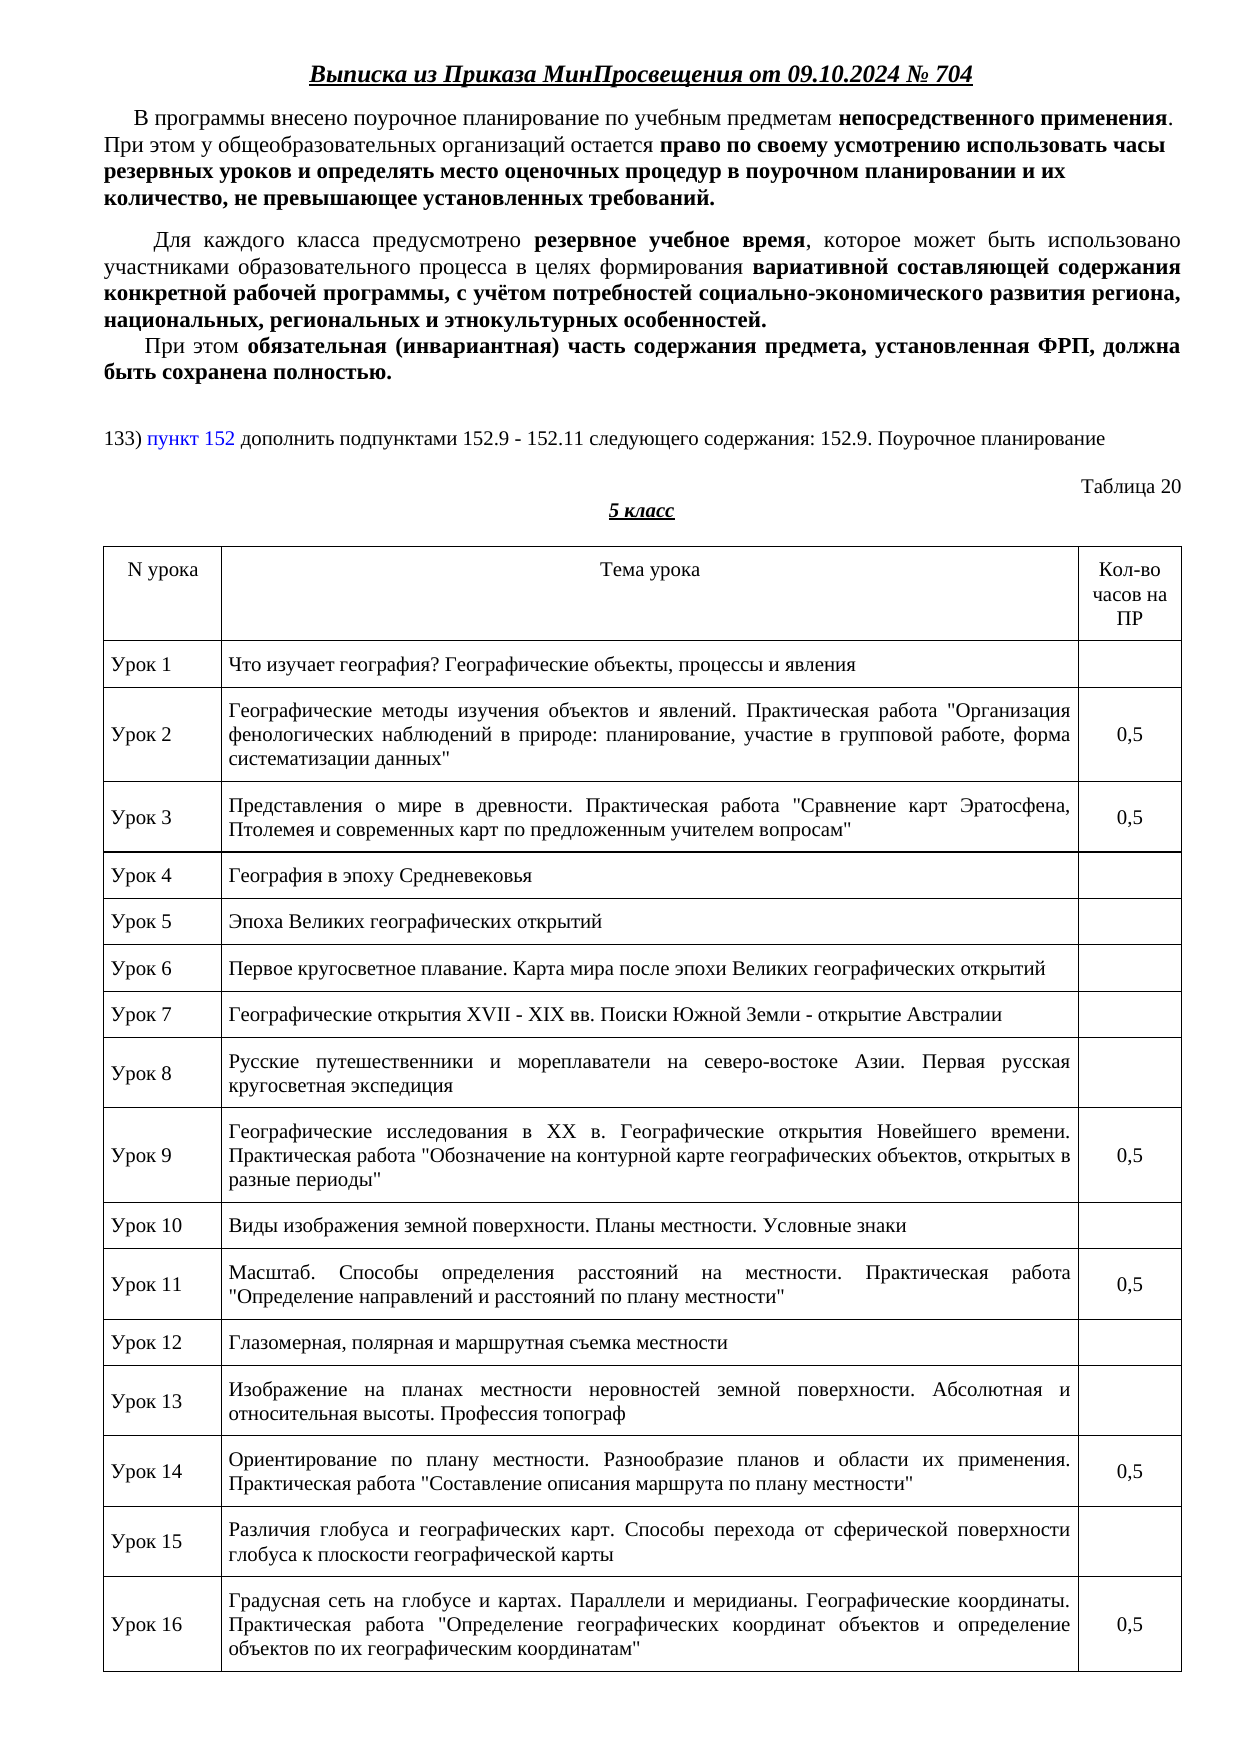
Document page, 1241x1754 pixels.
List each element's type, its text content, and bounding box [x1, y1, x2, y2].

table_cell 0,5 [1079, 688, 1181, 781]
table_cell [1079, 899, 1181, 944]
table_cell 0,5 [1079, 1108, 1181, 1202]
text 5 класс [103, 498, 1181, 522]
text При этом обязательная (инвариантная) часть содержания предмета, установленная ФРП, должна быть сохранена полностью. [103, 332, 1181, 385]
table_cell Географические открытия XVII - XIX вв. Поиски Южной Земли - открытие Австралии [222, 992, 1078, 1037]
table_cell Урок 12 [104, 1320, 221, 1365]
table_cell Урок 7 [104, 992, 221, 1037]
table_cell [1079, 853, 1181, 898]
table_cell Урок 8 [104, 1038, 221, 1107]
table_cell Глазомерная, полярная и маршрутная съемка местности [222, 1320, 1078, 1365]
table_cell Урок 3 [104, 782, 221, 851]
table_header N урока [104, 547, 221, 640]
table_cell Урок 1 [104, 641, 221, 687]
table_cell [1079, 1320, 1181, 1365]
table_cell Первое кругосветное плавание. Карта мира после эпохи Великих географических открытий [222, 945, 1078, 991]
table_cell [1079, 1507, 1181, 1576]
table_cell Различия глобуса и географических карт. Способы перехода от сферической поверхности глобуса к плоскости географической карты [222, 1507, 1078, 1576]
table_cell 0,5 [1079, 1436, 1181, 1506]
table_cell Эпоха Великих географических открытий [222, 899, 1078, 944]
table_cell Масштаб. Способы определения расстояний на местности. Практическая работа "Определение направлений и расстояний по плану местности" [222, 1249, 1078, 1318]
table_cell Урок 13 [104, 1366, 221, 1435]
table_cell 0,5 [1079, 782, 1181, 851]
table_header Кол-во часов на ПР [1079, 547, 1181, 640]
table_cell Урок 6 [104, 945, 221, 991]
table_cell Географические методы изучения объектов и явлений. Практическая работа "Организация фенологических наблюдений в природе: планирование, участие в групповой работе, форма систематизации данных" [222, 688, 1078, 781]
table_cell Изображение на планах местности неровностей земной поверхности. Абсолютная и относительная высоты. Профессия топограф [222, 1366, 1078, 1435]
table_cell Урок 15 [104, 1507, 221, 1576]
table_cell [1079, 641, 1181, 687]
table_cell Ориентирование по плану местности. Разнообразие планов и области их применения. Практическая работа "Составление описания маршрута по плану местности" [222, 1436, 1078, 1506]
table_cell Урок 5 [104, 899, 221, 944]
table_cell Урок 10 [104, 1203, 221, 1248]
text Таблица 20 [103, 473, 1181, 498]
text В программы внесено поурочное планирование по учебным предметам непосредственного применения. При этом у общеобразовательных организаций остается право по своему усмотрению использовать часы резервных уроков и определять место оценочных процедур в поурочном планировании и их количество, не превышающее установленных требований. [103, 104, 1181, 210]
table_cell Русские путешественники и мореплаватели на северо-востоке Азии. Первая русская кругосветная экспедиция [222, 1038, 1078, 1107]
table_cell Виды изображения земной поверхности. Планы местности. Условные знаки [222, 1203, 1078, 1248]
table_cell География в эпоху Средневековья [222, 853, 1078, 898]
table_cell 0,5 [1079, 1577, 1181, 1671]
table_cell [1079, 1038, 1181, 1107]
table_cell Географические исследования в XX в. Географические открытия Новейшего времени. Практическая работа "Обозначение на контурной карте географических объектов, открытых в разные периоды" [222, 1108, 1078, 1202]
text 133) пункт 152 дополнить подпунктами 152.9 - 152.11 следующего содержания: 152.9. Поурочное планирование [103, 425, 1181, 449]
table_cell [1079, 1366, 1181, 1435]
table_cell Урок 14 [104, 1436, 221, 1506]
table_cell 0,5 [1079, 1249, 1181, 1318]
table_cell [1079, 1203, 1181, 1248]
table_cell Урок 11 [104, 1249, 221, 1318]
table_cell Урок 16 [104, 1577, 221, 1671]
text Выписка из Приказа МинПросвещения от 09.10.2024 № 704 [103, 59, 1181, 88]
table_cell [1079, 992, 1181, 1037]
table_cell Урок 2 [104, 688, 221, 781]
table_cell Урок 9 [104, 1108, 221, 1202]
table_cell [1079, 945, 1181, 991]
table_cell Что изучает география? Географические объекты, процессы и явления [222, 641, 1078, 687]
table_header Тема урока [222, 547, 1078, 640]
table_cell Представления о мире в древности. Практическая работа "Сравнение карт Эратосфена, Птолемея и современных карт по предложенным учителем вопросам" [222, 782, 1078, 851]
table_cell Градусная сеть на глобусе и картах. Параллели и меридианы. Географические координаты. Практическая работа "Определение географических координат объектов и определение объектов по их географическим координатам" [222, 1577, 1078, 1671]
text Для каждого класса предусмотрено резервное учебное время, которое может быть использовано участниками образовательного процесса в целях формирования вариативной составляющей содержания конкретной рабочей программы, с учётом потребностей социально-экономического развития региона, национальных, региональных и этнокультурных особенностей. [103, 227, 1181, 332]
table_cell Урок 4 [104, 853, 221, 898]
